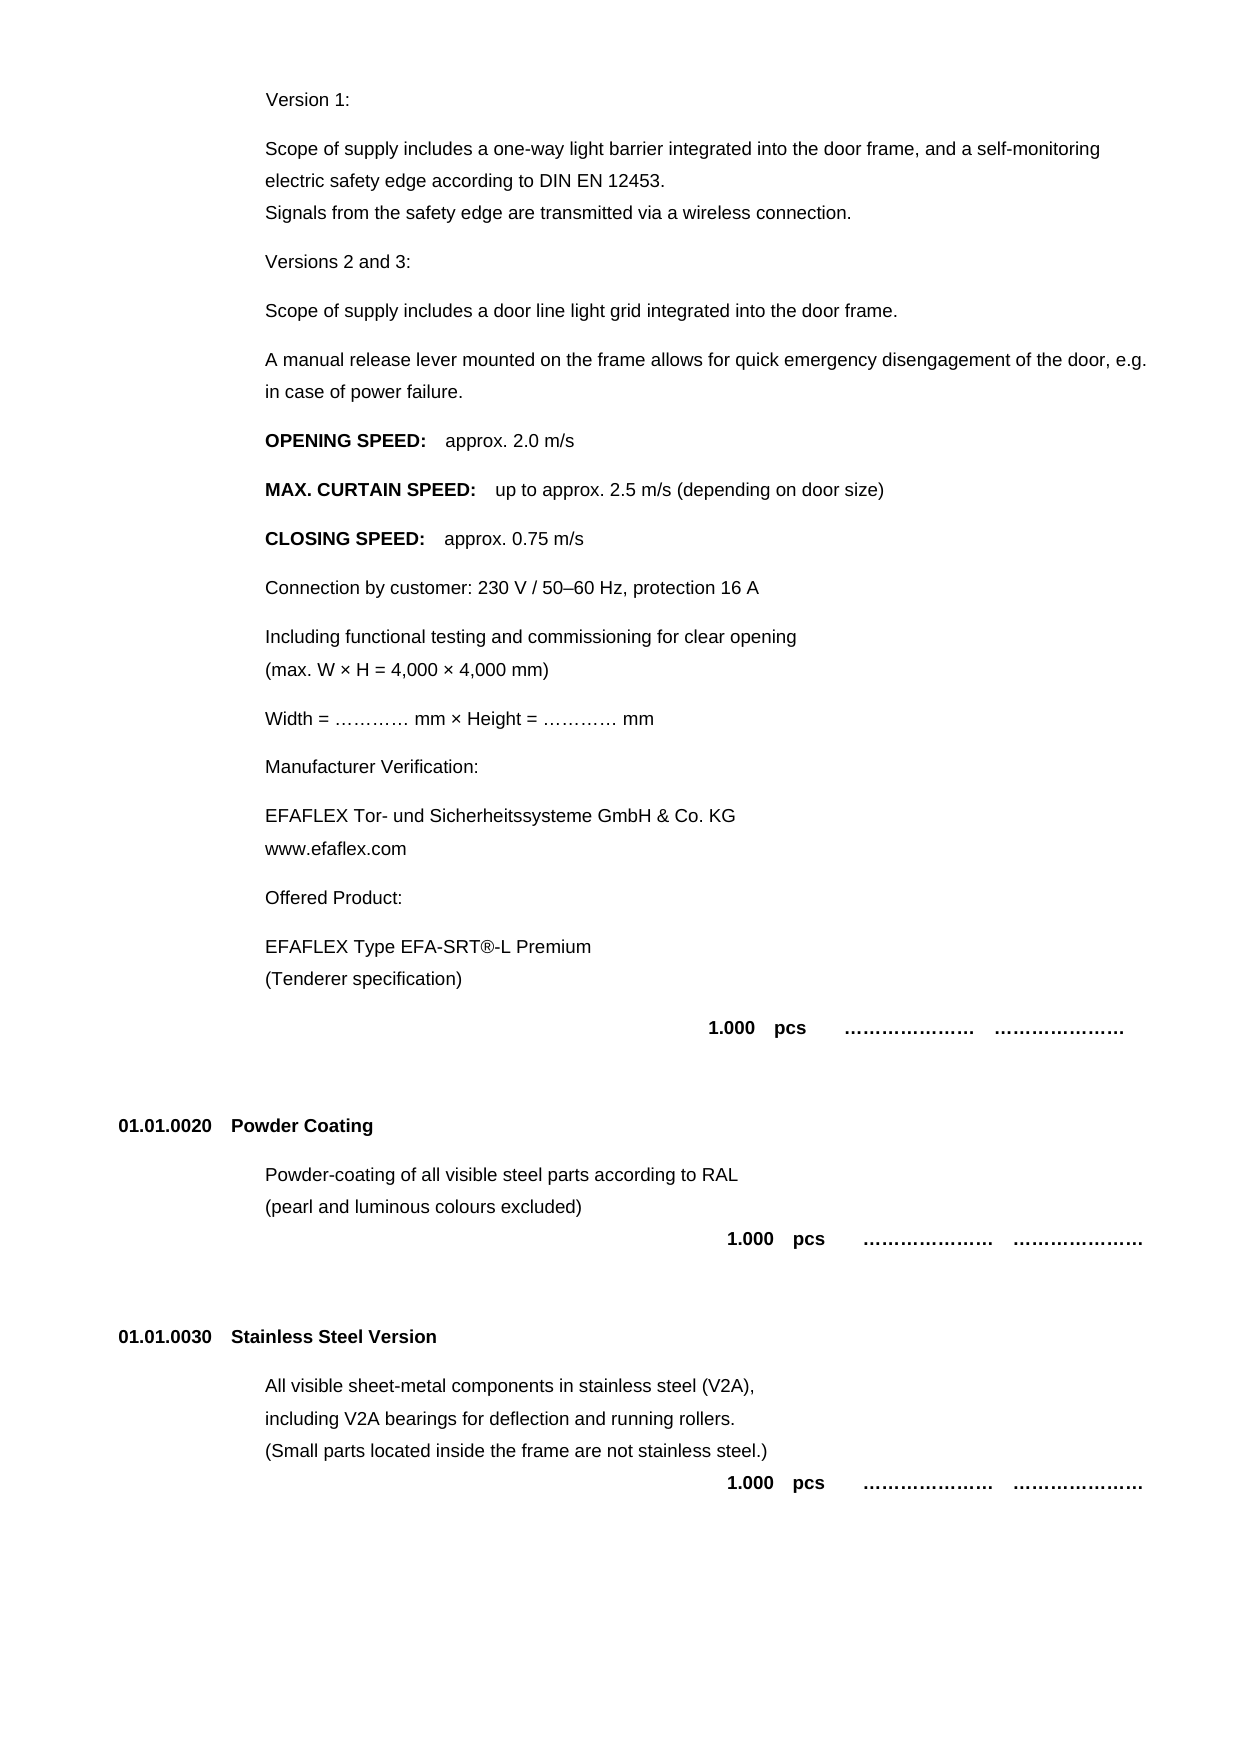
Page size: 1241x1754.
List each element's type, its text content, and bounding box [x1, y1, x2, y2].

text Version 1: [118, 89, 1152, 110]
text EFAFLEX Tor- und Sicherheitssysteme GmbH & Co. KG www.efaflex.com [118, 805, 1152, 859]
text Including functional testing and commissioning for clear opening (max. W × H = 4,000 × 4,000 mm) [118, 626, 1152, 680]
text Manufacturer Verification: [118, 756, 1152, 778]
text EFAFLEX Type EFA-SRT®-L Premium (Tenderer specification) [118, 936, 1152, 989]
text Scope of supply includes a door line light grid integrated into the door frame. [118, 300, 1152, 322]
text 01.01.0020 Powder Coating [118, 1115, 1152, 1136]
text Offered Product: [118, 887, 1152, 908]
text Width = ………… mm × Height = ………… mm [118, 707, 1152, 729]
text Powder-coating of all visible steel parts according to RAL (pearl and luminous colours excluded) 1.000 pcs ………………… ………………… [118, 1164, 1152, 1250]
text All visible sheet-metal components in stainless steel (V2A), including V2A bearings for deflection and running rollers. (Small parts located inside the frame are not stainless steel.) 1.000 pcs ………………… ………………… [118, 1375, 1152, 1493]
text Connection by customer: 230 V / 50–60 Hz, protection 16 A [118, 577, 1152, 599]
text Versions 2 and 3: [118, 251, 1152, 273]
text 01.01.0030 Stainless Steel Version [118, 1326, 1152, 1348]
text OPENING SPEED: approx. 2.0 m/s [118, 430, 1152, 452]
text CLOSING SPEED: approx. 0.75 m/s [118, 528, 1152, 550]
text Scope of supply includes a one-way light barrier integrated into the door frame, and a self-monitoring electric safety edge according to DIN EN 12453. Signals from the safety edge are transmitted via a wireless connection. [118, 138, 1152, 224]
text MAX. CURTAIN SPEED: up to approx. 2.5 m/s (depending on door size) [118, 479, 1152, 501]
text 1.000 pcs ………………… ………………… [118, 1017, 1152, 1038]
text A manual release lever mounted on the frame allows for quick emergency disengagement of the door, e.g. in case of power failure. [118, 349, 1152, 403]
